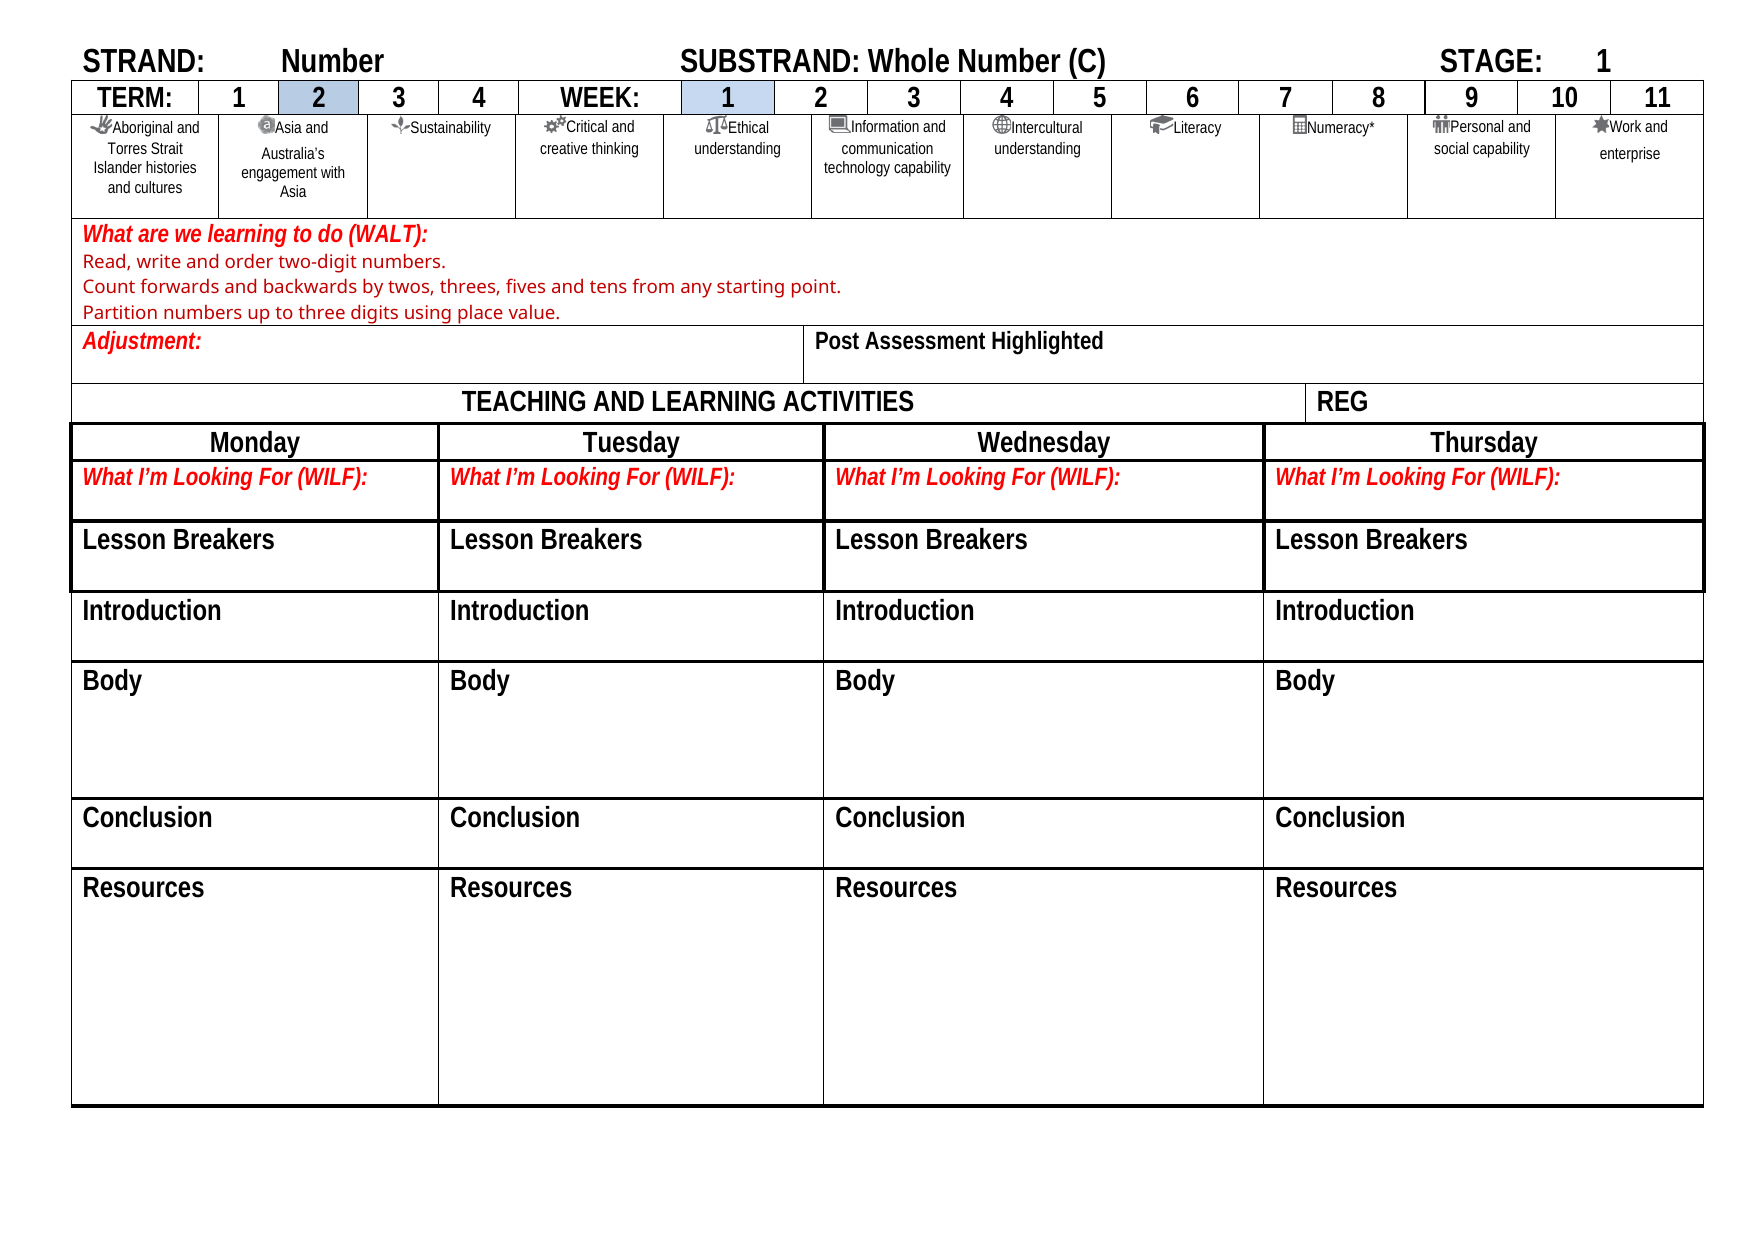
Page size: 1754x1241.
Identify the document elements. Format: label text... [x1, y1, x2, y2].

table_cell Body [439, 663, 823, 797]
table_cell Work and enterprise [1556, 115, 1703, 218]
table_cell Sustainability [368, 115, 515, 218]
picture [1292, 115, 1307, 134]
table_cell Post Assessment Highlighted [804, 326, 1703, 383]
table_cell Aboriginal and Torres Strait Islander histories and cultures [72, 115, 218, 218]
table_cell 10 [1518, 81, 1610, 114]
table_cell 2 [775, 81, 867, 114]
table_cell Ethical understanding [664, 115, 811, 218]
table_cell WEEK: [519, 81, 681, 114]
table_cell Monday [73, 425, 437, 459]
table_cell Resources [439, 870, 823, 1104]
table_cell Conclusion [824, 800, 1263, 867]
table_cell Literacy [1112, 115, 1259, 218]
table_cell REG [1306, 384, 1703, 422]
table_cell What I’m Looking For (WILF): [440, 462, 822, 519]
table_cell What I’m Looking For (WILF): [1266, 462, 1702, 519]
picture [544, 115, 567, 133]
table_cell 11 [1611, 81, 1703, 114]
picture [90, 115, 113, 134]
table_cell 1 [199, 81, 278, 114]
table_cell What I’m Looking For (WILF): [826, 462, 1262, 519]
table_cell Information and communication technology capability [812, 115, 963, 218]
table_cell 3 [868, 81, 960, 114]
table_cell Introduction [824, 593, 1263, 660]
picture [828, 115, 851, 133]
table_cell Body [1264, 663, 1703, 797]
table_cell 3 [359, 81, 438, 114]
table_cell What I’m Looking For (WILF): [73, 462, 437, 519]
table_cell 7 [1239, 81, 1332, 114]
table_cell Conclusion [72, 800, 438, 867]
table_cell Lesson Breakers [1266, 523, 1702, 590]
table_cell Body [72, 663, 438, 797]
table_cell Thursday [1266, 425, 1702, 459]
table_cell 2 [279, 81, 358, 114]
table_cell Body [824, 663, 1263, 797]
table_cell 1 [682, 81, 774, 114]
table_cell Conclusion [439, 800, 823, 867]
table_cell 4 [961, 81, 1053, 114]
table_cell TERM: [72, 81, 198, 114]
table_cell Tuesday [440, 425, 822, 459]
table_cell Personal and social capability [1408, 115, 1555, 218]
table_cell Introduction [1264, 593, 1703, 660]
picture [391, 115, 411, 134]
table_cell Resources [824, 870, 1263, 1104]
table_cell Resources [72, 870, 438, 1104]
picture [257, 115, 275, 134]
table_header STRAND: Number SUBSTRAND: Whole Number (C) STAGE: 1 [71, 41, 1704, 79]
table_cell Introduction [439, 593, 823, 660]
table_cell 9 [1426, 81, 1517, 114]
picture [1432, 115, 1450, 133]
table_cell Lesson Breakers [826, 523, 1262, 590]
table_cell Intercultural understanding [964, 115, 1111, 218]
table_cell Resources [1264, 870, 1703, 1104]
table_cell 5 [1054, 81, 1146, 114]
table_cell Lesson Breakers [73, 523, 437, 590]
table_cell Adjustment: [72, 326, 803, 383]
table_cell 6 [1147, 81, 1238, 114]
table_cell Conclusion [1264, 800, 1703, 867]
table_cell Wednesday [826, 425, 1262, 459]
picture [1150, 115, 1174, 134]
table_cell Critical and creative thinking [516, 115, 663, 218]
table_cell Asia and Australia’s engagement with Asia [219, 115, 367, 218]
picture [1592, 115, 1610, 133]
table_cell Numeracy* [1260, 115, 1407, 218]
picture [706, 115, 728, 134]
table_cell Lesson Breakers [440, 523, 822, 590]
table_cell 4 [439, 81, 518, 114]
table_cell 8 [1333, 81, 1424, 114]
table_cell What are we learning to do (WALT): Read, write and order two-digit numbers. Count forwards and backwards by twos, threes, fives and tens from any starting point. Partition numbers up to three digits using place value. [72, 219, 1703, 324]
table_cell TEACHING AND LEARNING ACTIVITIES [72, 384, 1305, 422]
picture [992, 115, 1012, 134]
table_cell Introduction [72, 593, 438, 660]
